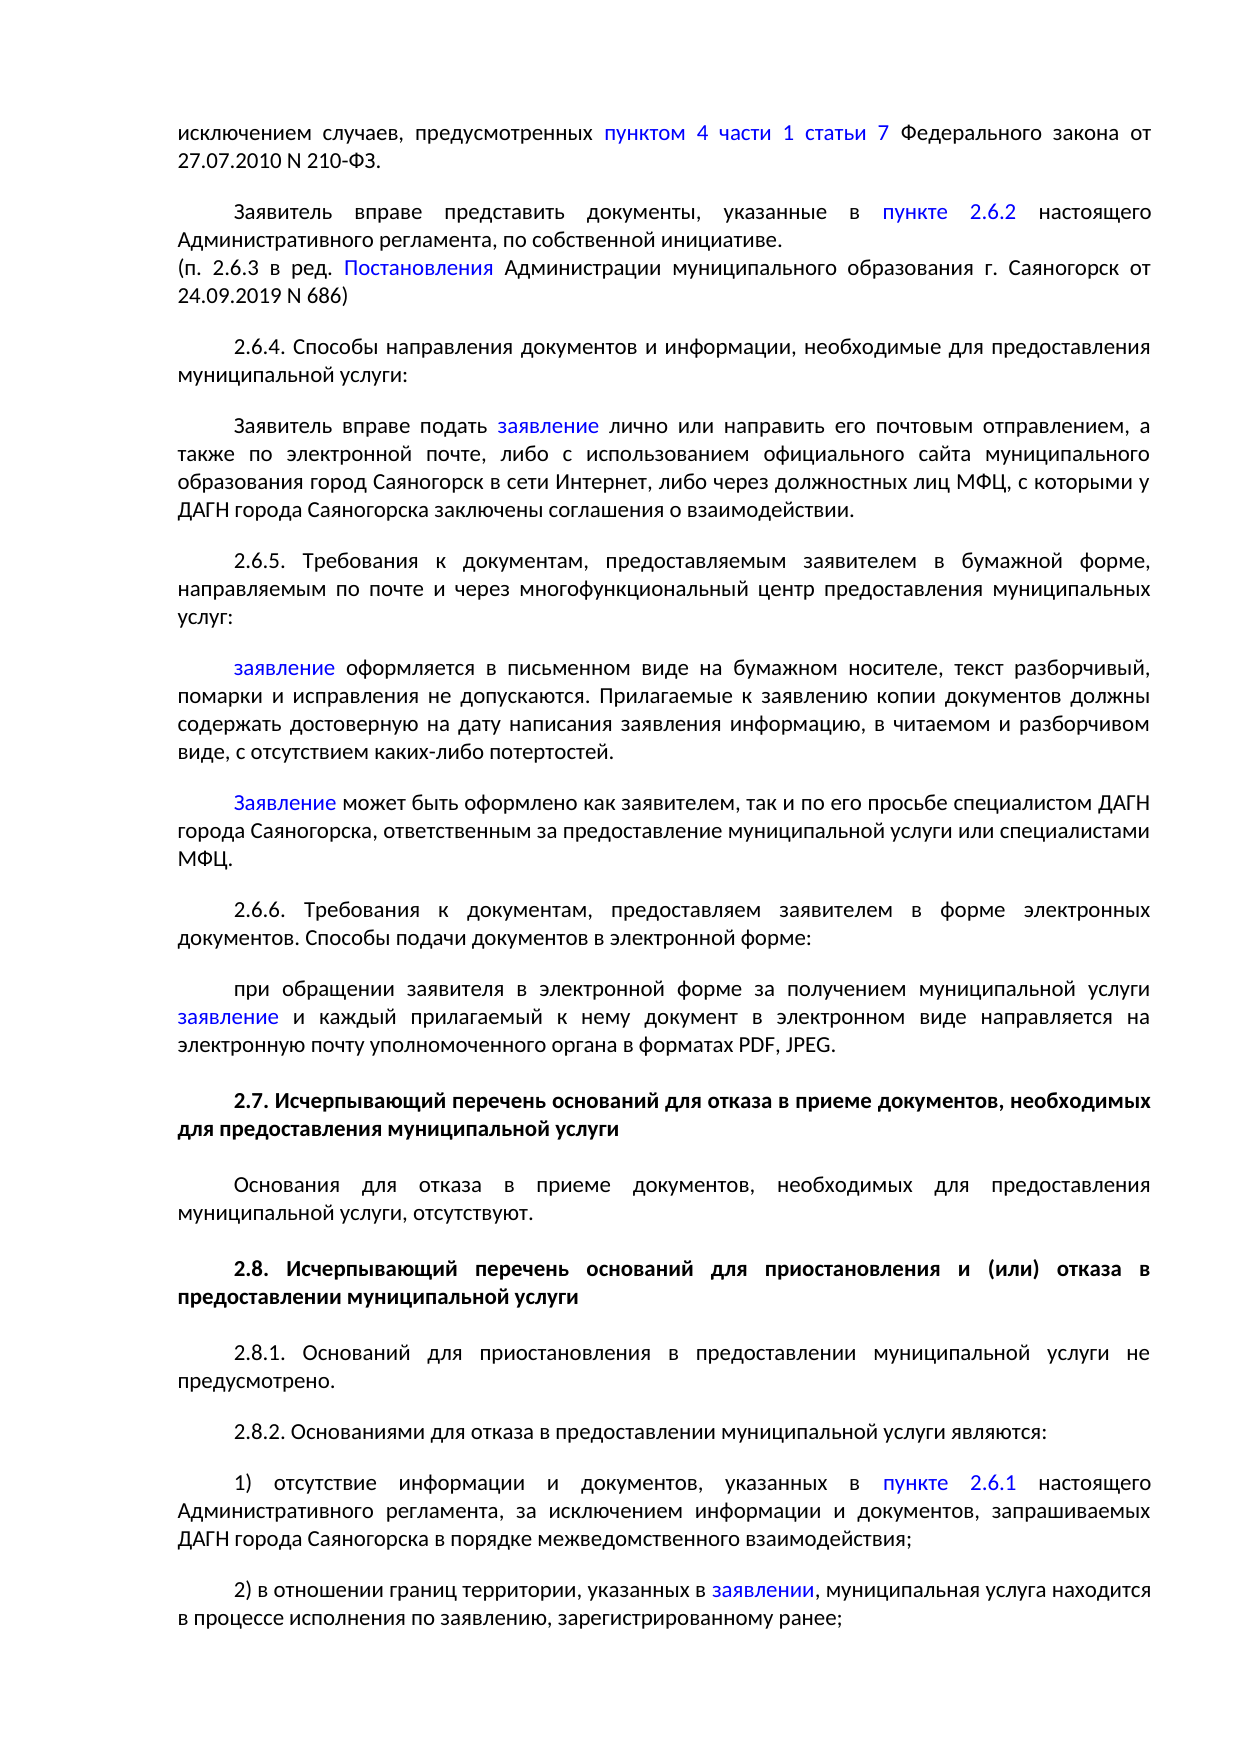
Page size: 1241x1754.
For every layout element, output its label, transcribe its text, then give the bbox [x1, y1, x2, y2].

title 2.8. Исчерпывающий перечень оснований для приостановления и (или) отказа в предоставлении муниципальной услуги [177, 1254, 1152, 1310]
text 1) отсутствие информации и документов, указанных в пункте 2.6.1 настоящего Административного регламента, за исключением информации и документов, запрашиваемых ДАГН города Саяногорска в порядке межведомственного взаимодействия; [177, 1468, 1152, 1552]
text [177, 118, 1152, 174]
text 2.6.6. Требования к документам, предоставляем заявителем в форме электронных документов. Способы подачи документов в электронной форме: [177, 895, 1152, 951]
text заявление оформляется в письменном виде на бумажном носителе, текст разборчивый, помарки и исправления не допускаются. Прилагаемые к заявлению копии документов должны содержать достоверную на дату написания заявления информацию, в читаемом и разборчивом виде, с отсутствием каких-либо потертостей. [177, 653, 1152, 765]
text 2.6.5. Требования к документам, предоставляемым заявителем в бумажной форме, направляемым по почте и через многофункциональный центр предоставления муниципальных услуг: [177, 546, 1152, 630]
text Основания для отказа в приеме документов, необходимых для предоставления муниципальной услуги, отсутствуют. [177, 1170, 1152, 1226]
text Заявление может быть оформлено как заявителем, так и по его просьбе специалистом ДАГН города Саяногорска, ответственным за предоставление муниципальной услуги или специалистами МФЦ. [177, 788, 1152, 872]
text (п. 2.6.3 в ред. Постановления Администрации муниципального образования г. Саяногорск от 24.09.2019 N 686) [177, 253, 1152, 309]
text 2.8.2. Основаниями для отказа в предоставлении муниципальной услуги являются: [177, 1417, 1152, 1445]
text 2.8.1. Оснований для приостановления в предоставлении муниципальной услуги не предусмотрено. [177, 1338, 1152, 1394]
title 2.7. Исчерпывающий перечень оснований для отказа в приеме документов, необходимых для предоставления муниципальной услуги [177, 1086, 1152, 1142]
text 2.6.4. Способы направления документов и информации, необходимые для предоставления муниципальной услуги: [177, 332, 1152, 388]
text 2) в отношении границ территории, указанных в заявлении, муниципальная услуга находится в процессе исполнения по заявлению, зарегистрированному ранее; [177, 1575, 1152, 1631]
text Заявитель вправе представить документы, указанные в пункте 2.6.2 настоящего Административного регламента, по собственной инициативе. [177, 197, 1152, 253]
text при обращении заявителя в электронной форме за получением муниципальной услуги заявление и каждый прилагаемый к нему документ в электронном виде направляется на электронную почту уполномоченного органа в форматах PDF, JPEG. [177, 974, 1152, 1058]
text Заявитель вправе подать заявление лично или направить его почтовым отправлением, а также по электронной почте, либо с использованием официального сайта муниципального образования город Саяногорск в сети Интернет, либо через должностных лиц МФЦ, с которыми у ДАГН города Саяногорска заключены соглашения о взаимодействии. [177, 411, 1152, 523]
